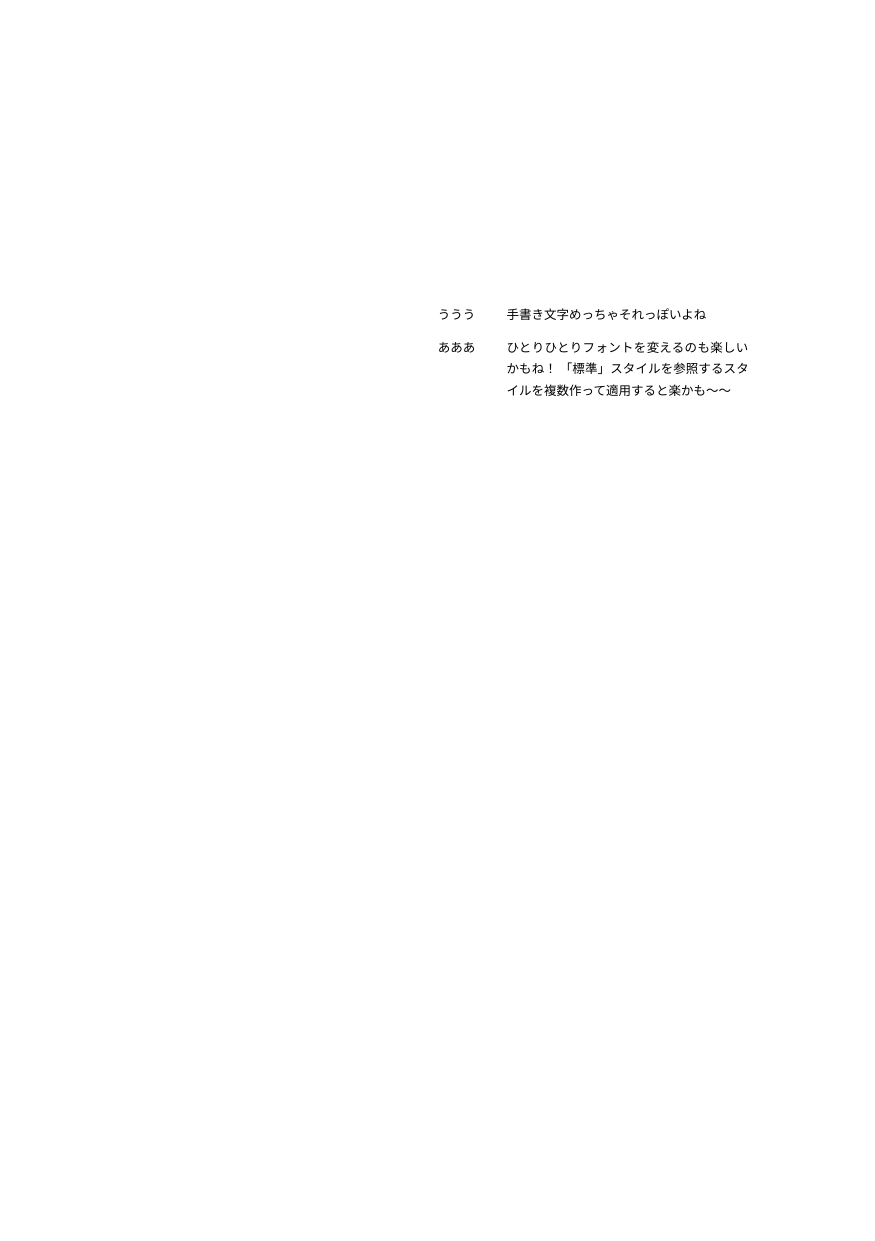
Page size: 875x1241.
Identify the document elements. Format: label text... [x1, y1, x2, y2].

text あああ ひとりひとりフォントを変えるのも楽しいかもね！ 「標準」スタイルを参照するスタイルを複数作って適用すると楽かも～～ [438, 336, 750, 401]
text ううう 手書き文字めっちゃそれっぽいよね [438, 303, 750, 325]
